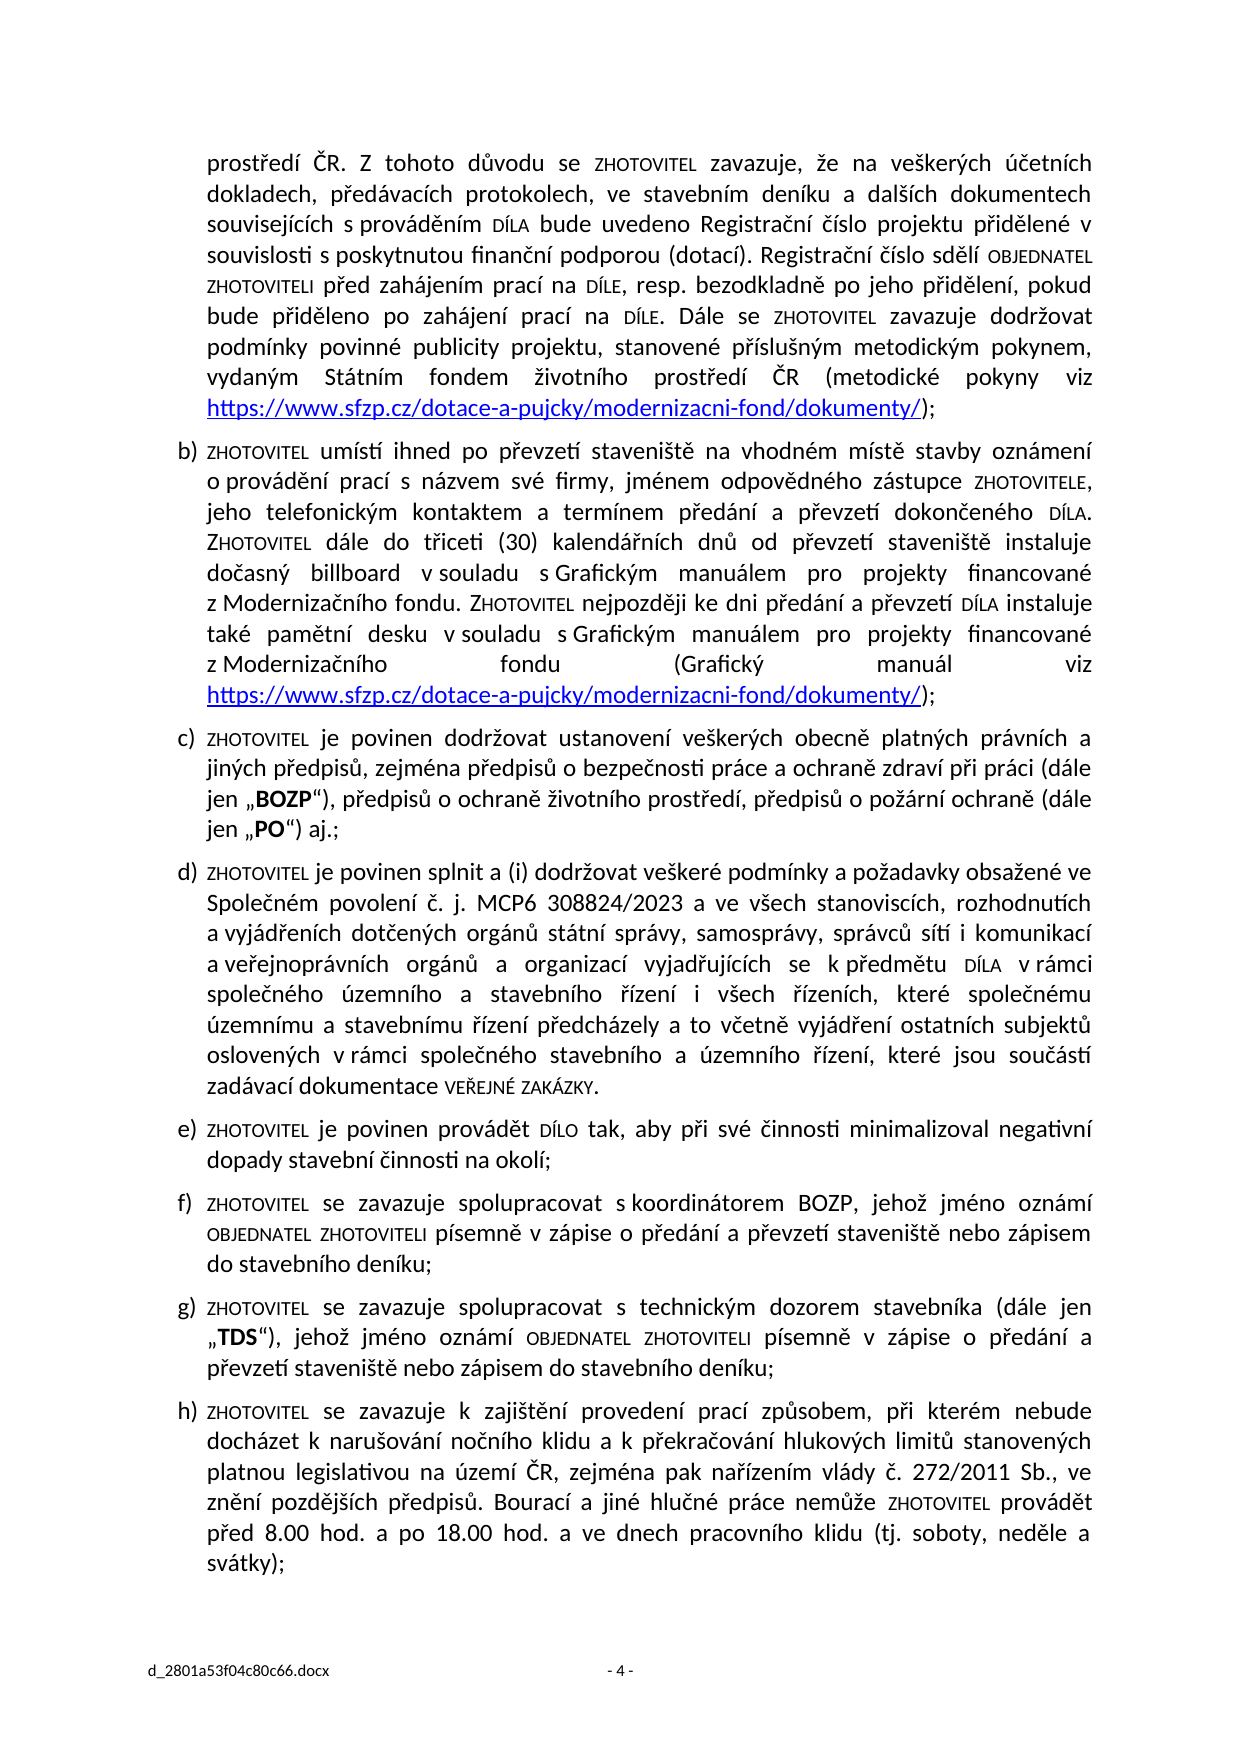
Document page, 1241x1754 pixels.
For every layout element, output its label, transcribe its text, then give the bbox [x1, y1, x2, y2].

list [177, 148, 1093, 422]
list zhotovitel je povinen dodržovat ustanovení veškerých obecně platných právních a jiných předpisů, zejména předpisů o bezpečnosti práce a ochraně zdraví při práci (dále jen „BOZP“), předpisů o ochraně životního prostředí, předpisů o požární ochraně (dále jen „PO“) aj.; [177, 722, 1093, 844]
list zhotovitel se zavazuje spolupracovat s koordinátorem BOZP, jehož jméno oznámí objednatel zhotoviteli písemně v zápise o předání a převzetí staveniště nebo zápisem do stavebního deníku; [177, 1187, 1093, 1278]
list zhotovitel je povinen provádět dílo tak, aby při své činnosti minimalizoval negativní dopady stavební činnosti na okolí; [177, 1113, 1093, 1174]
list zhotovitel se zavazuje k zajištění provedení prací způsobem, při kterém nebude docházet k narušování nočního klidu a k překračování hlukových limitů stanovených platnou legislativou na území ČR, zejména pak nařízením vlády č. 272/2011 Sb., ve znění pozdějších předpisů. Bourací a jiné hlučné práce nemůže zhotovitel provádět před 8.00 hod. a po 18.00 hod. a ve dnech pracovního klidu (tj. soboty, neděle a svátky); [177, 1395, 1093, 1578]
list zhotovitel je povinen splnit a (i) dodržovat veškeré podmínky a požadavky obsažené ve Společném povolení č. j. MCP6 308824/2023 a ve všech stanoviscích, rozhodnutích a vyjádřeních dotčených orgánů státní správy, samosprávy, správců sítí i komunikací a veřejnoprávních orgánů a organizací vyjadřujících se k předmětu díla v rámci společného územního a stavebního řízení i všech řízeních, které společnému územnímu a stavebnímu řízení předcházely a to včetně vyjádření ostatních subjektů oslovených v rámci společného stavebního a územního řízení, které jsou součástí zadávací dokumentace veřejné zakázky. [177, 857, 1093, 1101]
list zhotovitel umístí ihned po převzetí staveniště na vhodném místě stavby oznámení o provádění prací s názvem své firmy, jménem odpovědného zástupce zhotovitele, jeho telefonickým kontaktem a termínem předání a převzetí dokončeného díla. Zhotovitel dále do třiceti (30) kalendářních dnů od převzetí staveniště instaluje dočasný billboard v souladu s Grafickým manuálem pro projekty financované z Modernizačního fondu. Zhotovitel nejpozději ke dni předání a převzetí díla instaluje také pamětní desku v souladu s Grafickým manuálem pro projekty financované z Modernizačního fondu (Grafický manuál viz https://www.sfzp.cz/dotace-a-pujcky/modernizacni-fond/dokumenty/); [177, 435, 1093, 709]
list zhotovitel se zavazuje spolupracovat s technickým dozorem stavebníka (dále jen „TDS“), jehož jméno oznámí objednatel zhotoviteli písemně v zápise o předání a převzetí staveniště nebo zápisem do stavebního deníku; [177, 1291, 1093, 1382]
